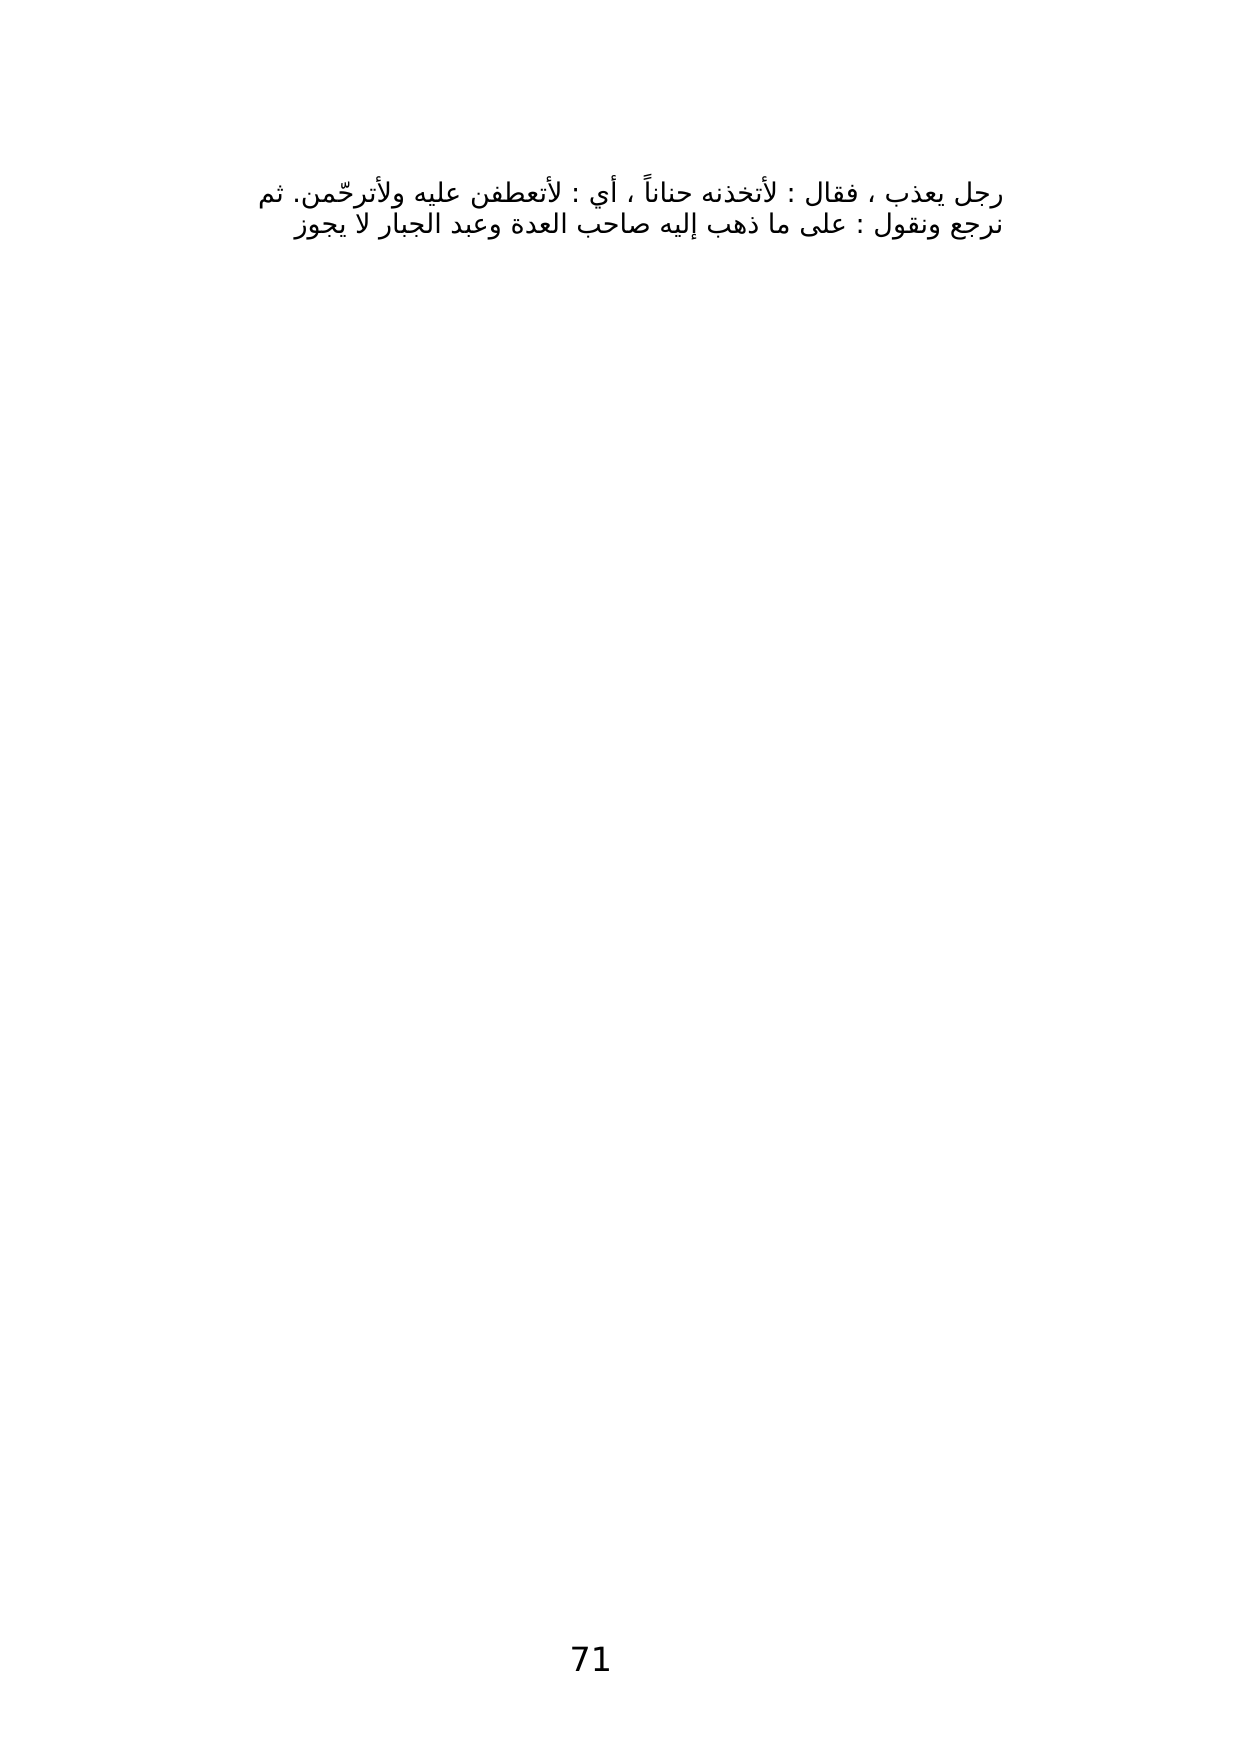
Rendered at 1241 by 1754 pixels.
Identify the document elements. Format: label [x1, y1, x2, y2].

text [236, 177, 1004, 240]
